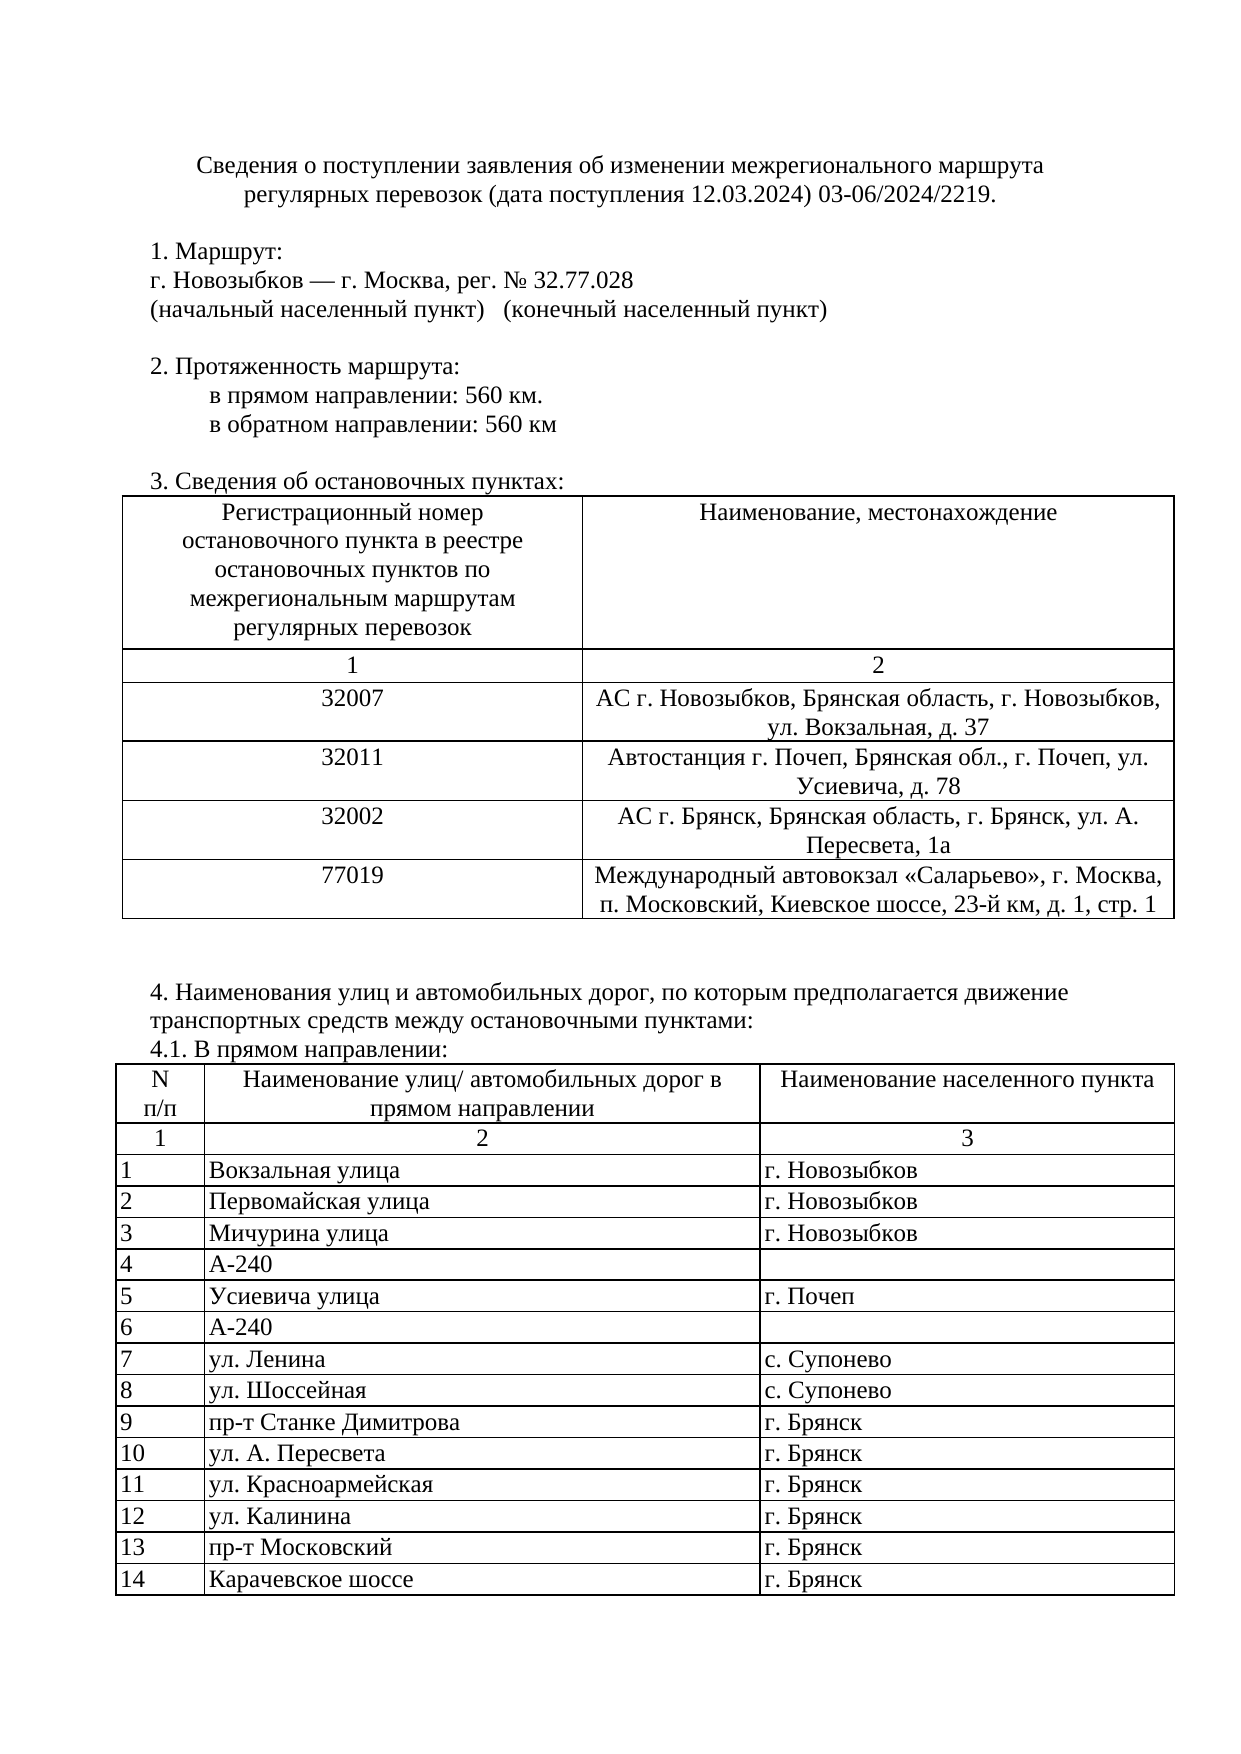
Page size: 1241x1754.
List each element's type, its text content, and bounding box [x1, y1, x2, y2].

table_cell 14 [117, 1564, 204, 1594]
text 1. Маршрут: [150, 236, 1090, 265]
table_cell 6 [117, 1312, 204, 1342]
table_cell г. Новозыбков [761, 1155, 1174, 1185]
table_cell 3 [761, 1124, 1174, 1153]
table_cell г. Брянск [761, 1501, 1174, 1531]
table_cell г. Брянск [761, 1438, 1174, 1468]
table_cell г. Брянск [761, 1564, 1174, 1594]
table_cell 4 [117, 1250, 204, 1279]
table_cell ул. Ленина [205, 1344, 759, 1374]
table_cell г. Почеп [761, 1281, 1174, 1311]
table_cell Карачевское шоссе [205, 1564, 759, 1594]
table_cell 11 [117, 1470, 204, 1499]
table_cell ул. Калинина [205, 1501, 759, 1531]
table_cell 10 [117, 1438, 204, 1468]
table_cell Вокзальная улица [205, 1155, 759, 1185]
table_cell Первомайская улица [205, 1187, 759, 1216]
text в прямом направлении: 560 км. [150, 380, 1090, 409]
text 2. Протяженность маршрута: [150, 351, 1090, 380]
table_cell 8 [117, 1375, 204, 1405]
text Сведения о поступлении заявления об изменении межрегионального маршрута регулярных перевозок (дата поступления 12.03.2024) 03-06/2024/2219. [150, 150, 1090, 207]
table_cell 7 [117, 1344, 204, 1374]
text г. Новозыбков — г. Москва, рег. № 32.77.028 [150, 265, 1090, 294]
table_cell пр-т Станке Димитрова [205, 1407, 759, 1437]
table_cell 2 [205, 1124, 759, 1153]
table_cell 3 [117, 1218, 204, 1248]
table_cell 32007 [123, 683, 582, 740]
table_cell Международный автовокзал «Саларьево», г. Москва, п. Московский, Киевское шоссе, 23-й км, д. 1, стр. 1 [583, 860, 1173, 918]
table_cell АС г. Новозыбков, Брянская область, г. Новозыбков, ул. Вокзальная, д. 37 [583, 683, 1173, 740]
table_header Наименование населенного пункта [761, 1065, 1174, 1122]
table_header Регистрационный номер остановочного пункта в реестре остановочных пунктов по межрегиональным маршрутам регулярных перевозок [123, 497, 582, 648]
table_cell 32011 [123, 742, 582, 799]
table_cell [761, 1250, 1174, 1279]
text (начальный населенный пункт) (конечный населенный пункт) [150, 294, 1090, 322]
text в обратном направлении: 560 км [150, 409, 1090, 437]
table_cell 13 [117, 1533, 204, 1562]
table_cell 2 [583, 650, 1173, 681]
table_header N п/п [117, 1065, 204, 1122]
table_cell с. Супонево [761, 1375, 1174, 1405]
table_cell 32002 [123, 801, 582, 858]
table_cell Усиевича улица [205, 1281, 759, 1311]
table_header Наименование улиц/ автомобильных дорог в прямом направлении [205, 1065, 759, 1122]
table_header Наименование, местонахождение [583, 497, 1173, 648]
table_cell г. Брянск [761, 1470, 1174, 1499]
table_cell 1 [117, 1124, 204, 1153]
table_cell ул. А. Пересвета [205, 1438, 759, 1468]
table_cell ул. Красноармейская [205, 1470, 759, 1499]
table_cell пр-т Московский [205, 1533, 759, 1562]
table_cell г. Новозыбков [761, 1218, 1174, 1248]
table_cell г. Брянск [761, 1533, 1174, 1562]
table_cell 2 [117, 1187, 204, 1216]
table_cell Мичурина улица [205, 1218, 759, 1248]
table_cell г. Брянск [761, 1407, 1174, 1437]
table_cell 5 [117, 1281, 204, 1311]
table_cell А-240 [205, 1250, 759, 1279]
table_cell 12 [117, 1501, 204, 1531]
table_cell А-240 [205, 1312, 759, 1342]
table_cell АС г. Брянск, Брянская область, г. Брянск, ул. А. Пересвета, 1а [583, 801, 1173, 858]
text 4. Наименования улиц и автомобильных дорог, по которым предполагается движение транспортных средств между остановочными пунктами: [150, 977, 1090, 1034]
table_cell г. Новозыбков [761, 1187, 1174, 1216]
table_cell 1 [123, 650, 582, 681]
text 3. Сведения об остановочных пунктах: [150, 466, 1090, 495]
table_cell [761, 1312, 1174, 1342]
table_cell 1 [117, 1155, 204, 1185]
table_cell Автостанция г. Почеп, Брянская обл., г. Почеп, ул. Усиевича, д. 78 [583, 742, 1173, 799]
text 4.1. В прямом направлении: [150, 1034, 1090, 1063]
table_cell 9 [117, 1407, 204, 1437]
table_cell 77019 [123, 860, 582, 918]
table_cell ул. Шоссейная [205, 1375, 759, 1405]
table_cell с. Супонево [761, 1344, 1174, 1374]
